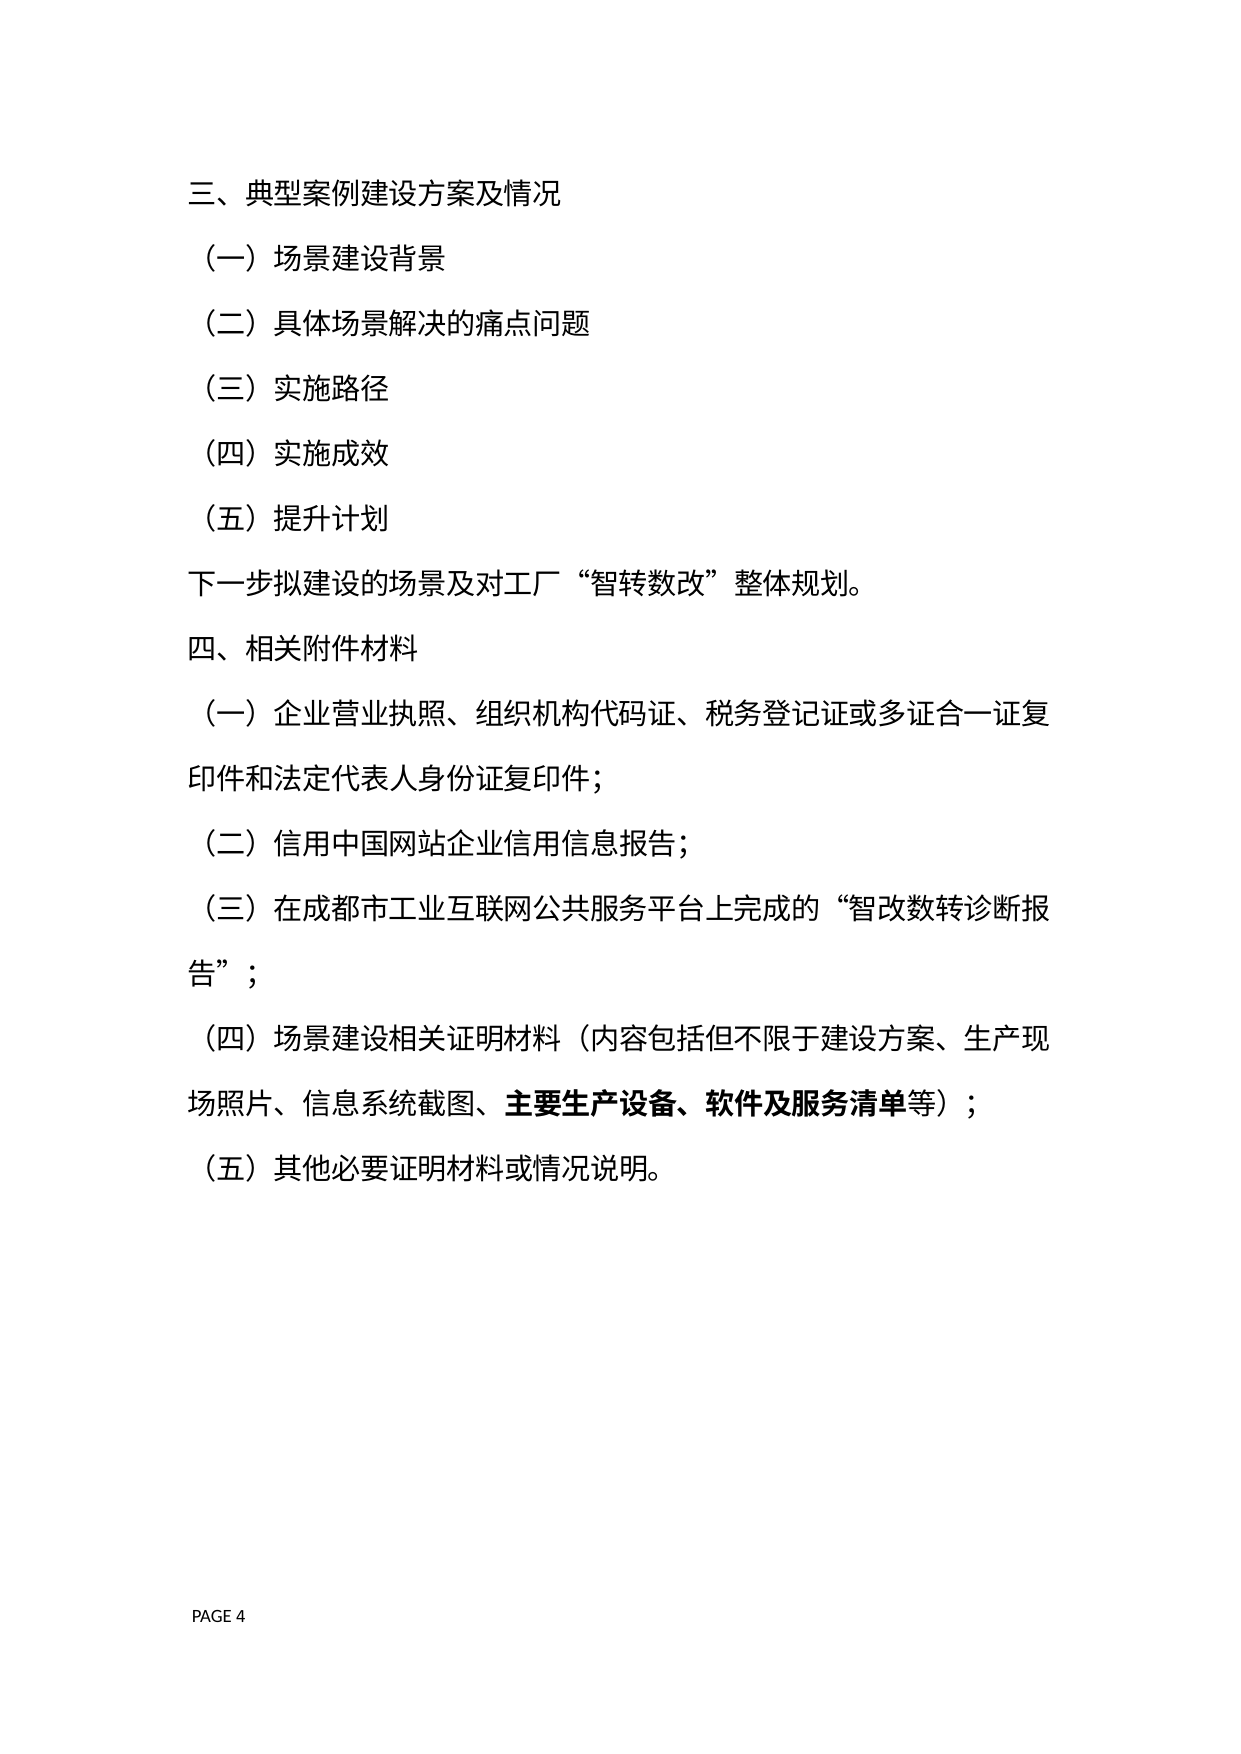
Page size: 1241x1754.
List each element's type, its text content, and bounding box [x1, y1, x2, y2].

text （五）提升计划 [187, 484, 1053, 549]
text （一）企业营业执照、组织机构代码证、税务登记证或多证合一证复印件和法定代表人身份证复印件； [187, 679, 1053, 809]
text （三）实施路径 [187, 354, 1053, 419]
text （三）在成都市工业互联网公共服务平台上完成的“智改数转诊断报告”； [187, 874, 1053, 1004]
text （五）其他必要证明材料或情况说明。 [187, 1134, 1053, 1199]
text （四）场景建设相关证明材料（内容包括但不限于建设方案、生产现场照片、信息系统截图、主要生产设备、软件及服务清单等）； [187, 1004, 1053, 1134]
text （二）信用中国网站企业信用信息报告； [187, 809, 1053, 874]
text （四）实施成效 [187, 419, 1053, 484]
text （二）具体场景解决的痛点问题 [187, 289, 1053, 354]
text 四、相关附件材料 [187, 614, 1053, 679]
text （一）场景建设背景 [187, 224, 1053, 289]
text 下一步拟建设的场景及对工厂“智转数改”整体规划。 [187, 549, 1053, 614]
text 三、典型案例建设方案及情况 [187, 159, 1053, 224]
